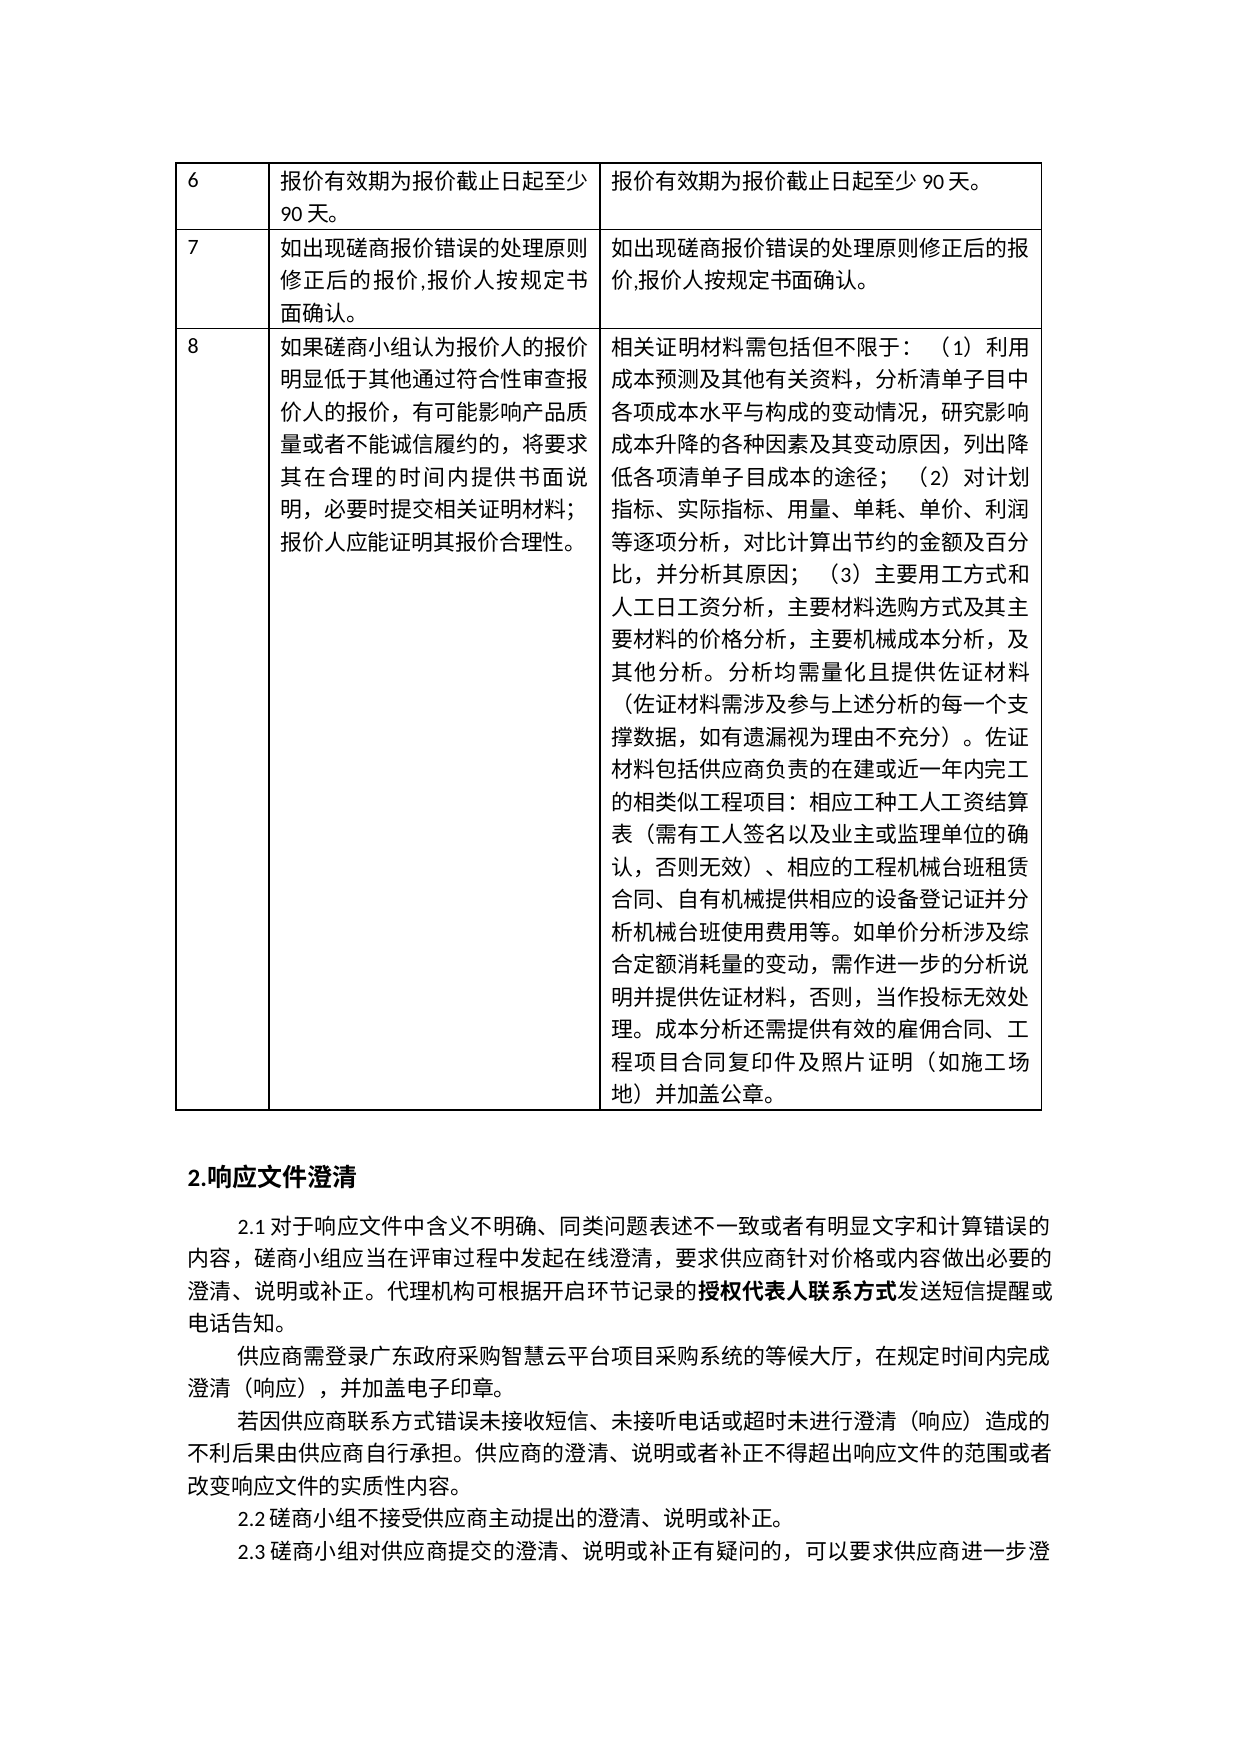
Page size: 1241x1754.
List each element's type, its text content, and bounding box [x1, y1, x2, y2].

text 供应商需登录广东政府采购智慧云平台项目采购系统的等候大厅，在规定时间内完成澄清（响应），并加盖电子印章。 [187, 1338, 1053, 1403]
table_cell 8 [177, 329, 268, 1109]
table_cell 相关证明材料需包括但不限于： （1）利用成本预测及其他有关资料，分析清单子目中各项成本水平与构成的变动情况，研究影响成本升降的各种因素及其变动原因，列出降低各项清单子目成本的途径； （2）对计划指标、实际指标、用量、单耗、单价、利润等逐项分析，对比计算出节约的金额及百分比，并分析其原因； （3）主要用工方式和人工日工资分析，主要材料选购方式及其主要材料的价格分析，主要机械成本分析，及其他分析。分析均需量化且提供佐证材料（佐证材料需涉及参与上述分析的每一个支撑数据，如有遗漏视为理由不充分）。佐证材料包括供应商负责的在建或近一年内完工的相类似工程项目：相应工种工人工资结算表（需有工人签名以及业主或监理单位的确认，否则无效）、相应的工程机械台班租赁合同、自有机械提供相应的设备登记证并分析机械台班使用费用等。如单价分析涉及综合定额消耗量的变动，需作进一步的分析说明并提供佐证材料，否则，当作投标无效处理。成本分析还需提供有效的雇佣合同、工程项目合同复印件及照片证明（如施工场地）并加盖公章。 [601, 329, 1041, 1109]
table_cell 如果磋商小组认为报价人的报价明显低于其他通过符合性审查报价人的报价，有可能影响产品质量或者不能诚信履约的，将要求其在合理的时间内提供书面说明，必要时提交相关证明材料；报价人应能证明其报价合理性。 [270, 329, 599, 1109]
table_cell 如出现磋商报价错误的处理原则修正后的报价,报价人按规定书面确认。 [270, 230, 599, 328]
text 2.2磋商小组不接受供应商主动提出的澄清、说明或补正。 [187, 1501, 1053, 1533]
text 若因供应商联系方式错误未接收短信、未接听电话或超时未进行澄清（响应）造成的不利后果由供应商自行承担。供应商的澄清、说明或者补正不得超出响应文件的范围或者改变响应文件的实质性内容。 [187, 1403, 1053, 1501]
text 2.1对于响应文件中含义不明确、同类问题表述不一致或者有明显文字和计算错误的内容，磋商小组应当在评审过程中发起在线澄清，要求供应商针对价格或内容做出必要的澄清、说明或补正。代理机构可根据开启环节记录的授权代表人联系方式发送短信提醒或电话告知。 [187, 1208, 1053, 1338]
table_cell 报价有效期为报价截止日起至少90天。 [270, 164, 599, 228]
table_cell 报价有效期为报价截止日起至少90天。 [601, 164, 1041, 228]
table_cell 如出现磋商报价错误的处理原则修正后的报价,报价人按规定书面确认。 [601, 230, 1041, 328]
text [187, 1533, 1053, 1566]
table_cell 6 [177, 164, 268, 228]
table_cell 7 [177, 230, 268, 328]
text 2.响应文件澄清 [187, 1143, 1053, 1208]
